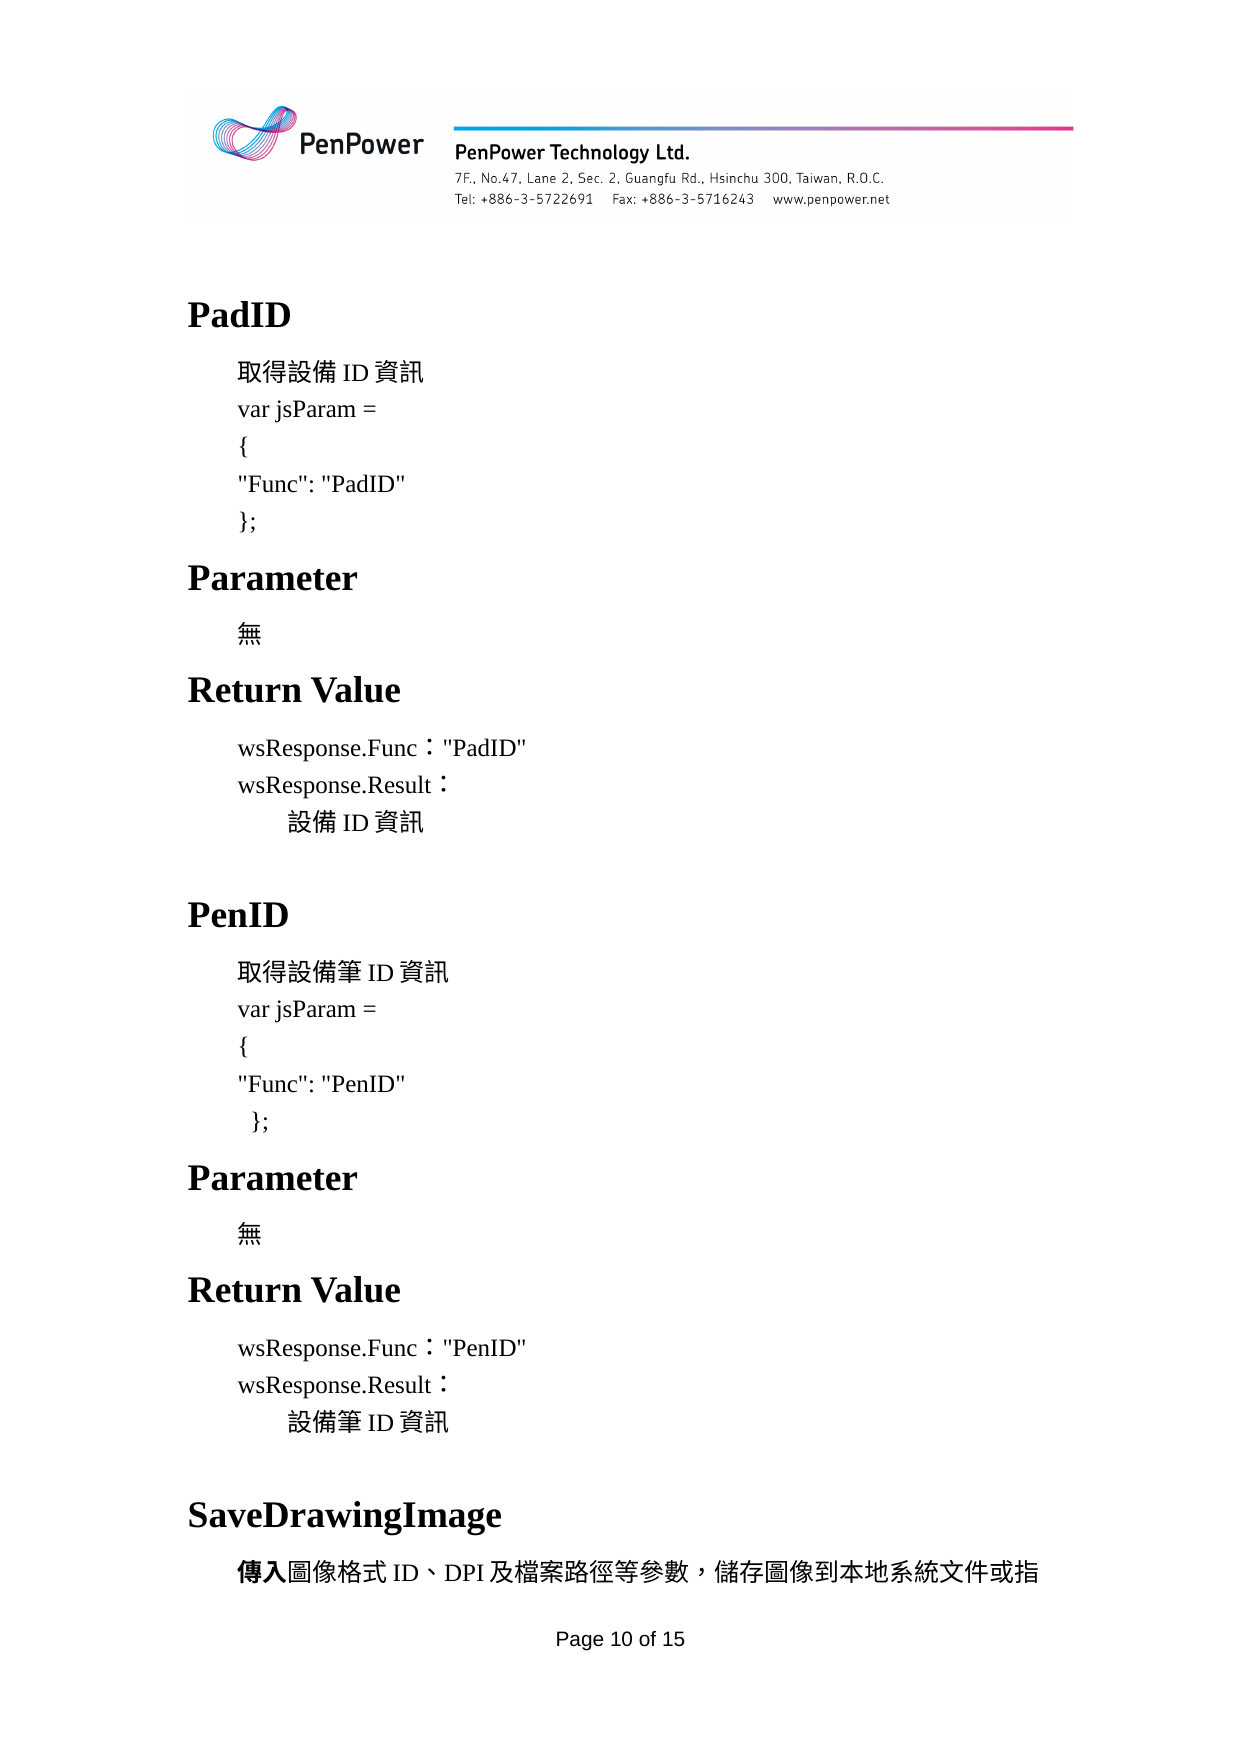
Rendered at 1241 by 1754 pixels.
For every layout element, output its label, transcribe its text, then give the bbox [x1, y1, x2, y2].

text Parameter [187, 539, 1053, 614]
picture [187, 88, 1074, 225]
text wsResponse.Result： [187, 1364, 1053, 1402]
text var jsParam = [187, 389, 1053, 427]
text SaveDrawingImage [187, 1477, 1053, 1552]
text var jsParam = [187, 989, 1053, 1027]
text 設備ID資訊 [237, 802, 1053, 839]
text 無 [187, 614, 1053, 652]
text 取得設備筆ID資訊 [187, 952, 1053, 989]
text wsResponse.Result： [187, 764, 1053, 802]
text 無 [187, 1214, 1053, 1252]
text }; [187, 1102, 1053, 1139]
text }; [187, 502, 1053, 539]
text Return Value [187, 652, 1053, 727]
text "Func": "PenID" [187, 1064, 1053, 1102]
text { [187, 1027, 1053, 1064]
text 設備筆ID資訊 [237, 1402, 1053, 1439]
text 傳入圖像格式ID、DPI及檔案路徑等參數，儲存圖像到本地系統文件或指定路徑 [187, 1552, 1053, 1589]
text 取得設備ID資訊 [187, 352, 1053, 389]
text PenID [187, 877, 1053, 952]
text Parameter [187, 1139, 1053, 1214]
text Return Value [187, 1252, 1053, 1327]
text wsResponse.Func："PadID" [187, 727, 1053, 764]
text { [187, 427, 1053, 464]
text "Func": "PadID" [187, 464, 1053, 502]
text wsResponse.Func："PenID" [187, 1327, 1053, 1364]
text PadID [187, 277, 1053, 352]
